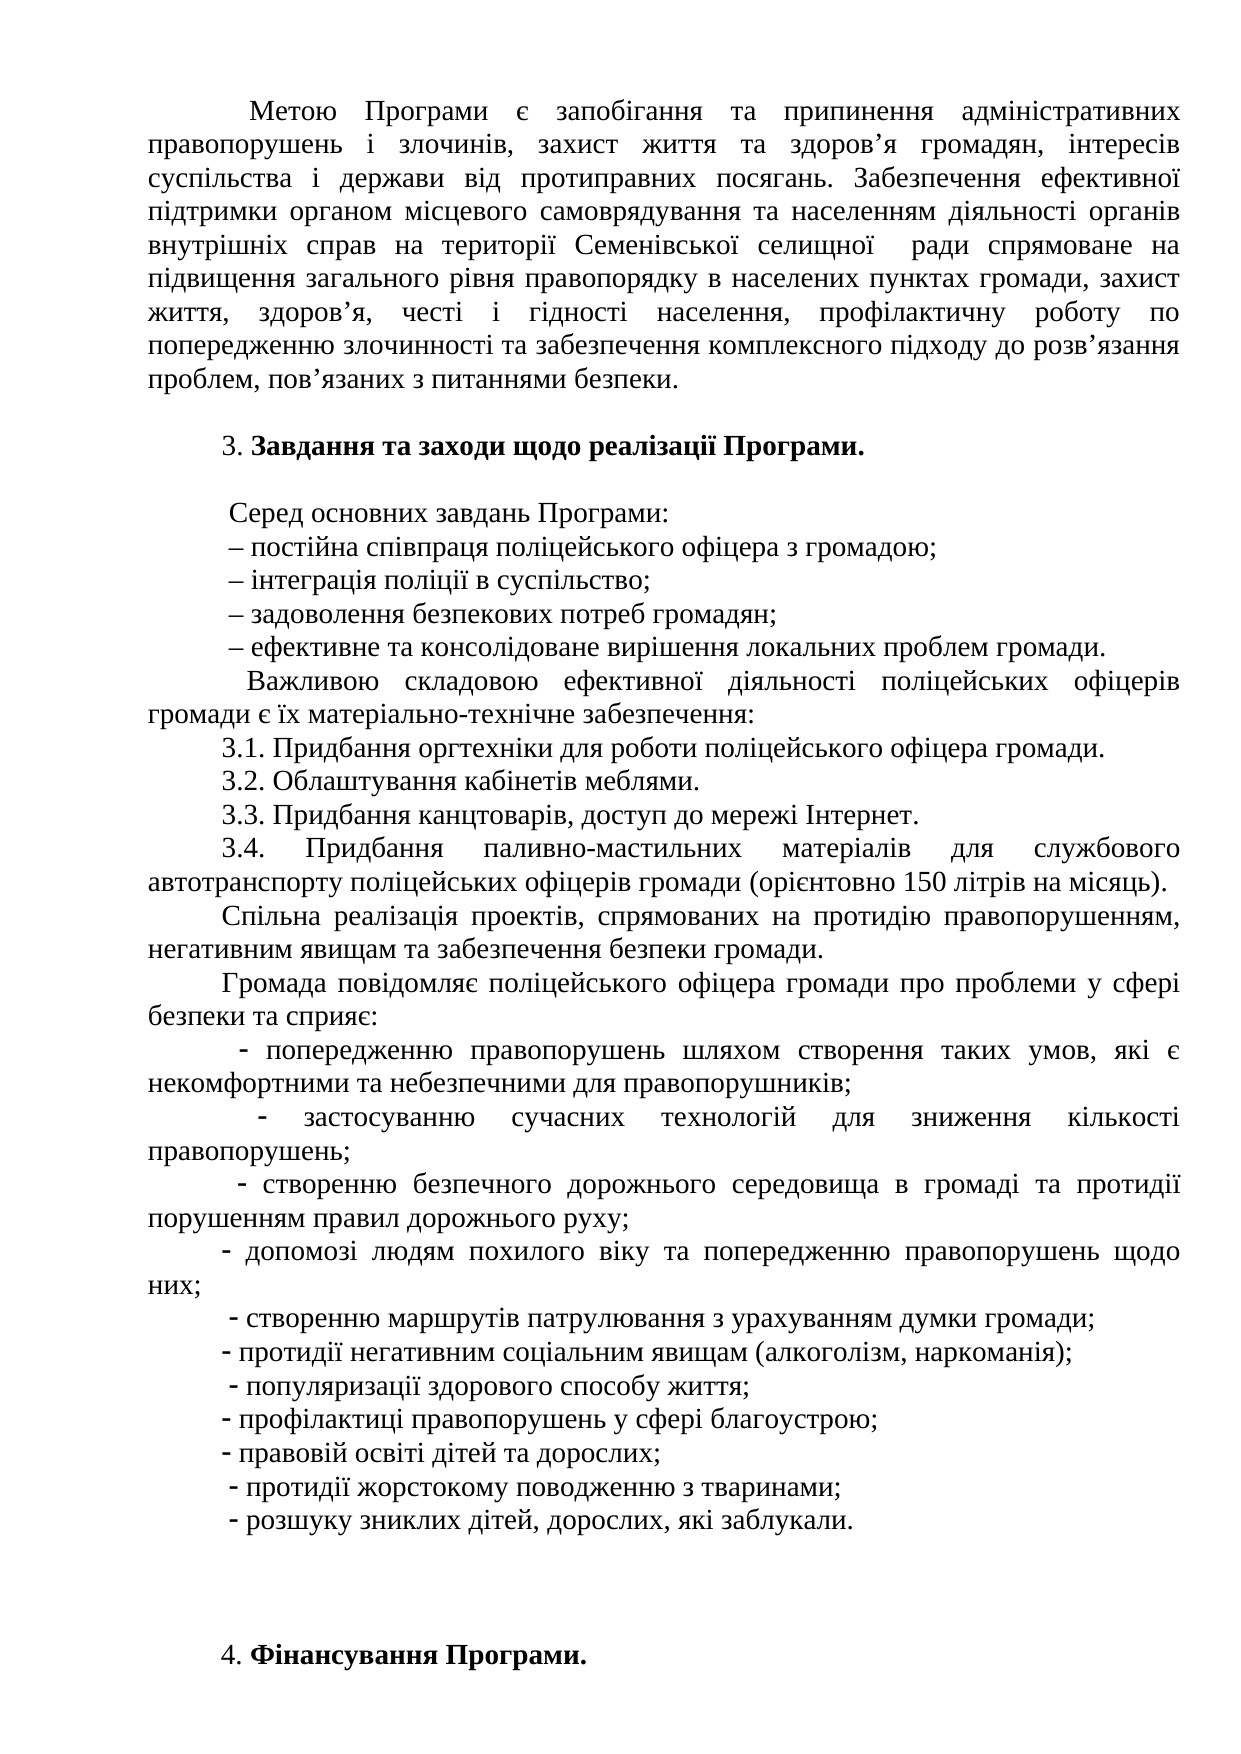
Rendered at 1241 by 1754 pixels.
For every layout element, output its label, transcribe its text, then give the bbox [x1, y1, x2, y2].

text Метою Програми є запобігання та припинення адміністративних правопорушень і злочинів, захист життя та здоров’я громадян, інтересів суспільства і держави від протиправних посягань. Забезпечення ефективної підтримки органом місцевого самоврядування та населенням діяльності органів внутрішніх справ на території Семенівської селищної ради спрямоване на підвищення загального рівня правопорядку в населених пунктах громади, захист життя, здоров’я, честі і гідності населення, профілактичну роботу по попередженню злочинності та забезпечення комплексного підходу до розв’язання проблем, пов’язаних з питаннями безпеки. [148, 93, 1181, 394]
text Важливою складовою ефективної діяльності поліцейських офіцерів громади є їх матеріально-технічне забезпечення: [148, 663, 1181, 730]
text створенню безпечного дорожнього середовища в громаді та протидії порушенням правил дорожнього руху; [148, 1166, 1181, 1233]
text 3. Завдання та заходи щодо реалізації Програми. [148, 428, 1181, 462]
text 3.2. Облаштування кабінетів меблями. [148, 763, 1181, 797]
text Громада повідомляє поліцейського офіцера громади про проблеми у сфері безпеки та сприяє: [148, 965, 1181, 1032]
text правовій освіті дітей та дорослих; [148, 1435, 1181, 1469]
text – задоволення безпекових потреб громадян; [148, 596, 1181, 629]
text розшуку зниклих дітей, дорослих, які заблукали. [148, 1502, 1181, 1536]
text створенню маршрутів патрулювання з урахуванням думки громади; [148, 1301, 1181, 1334]
text 3.4. Придбання паливно-мастильних матеріалів для службового автотранспорту поліцейських офіцерів громади (орієнтовно 150 літрів на місяць). [148, 831, 1181, 898]
text Спільна реалізація проектів, спрямованих на протидію правопорушенням, негативним явищам та забезпечення безпеки громади. [148, 898, 1181, 965]
text популяризації здорового способу життя; [148, 1368, 1181, 1402]
text застосуванню сучасних технологій для зниження кількості правопорушень; [148, 1099, 1181, 1166]
text попередженню правопорушень шляхом створення таких умов, які є некомфортними та небезпечними для правопорушників; [148, 1032, 1181, 1099]
text протидії жорстокому поводженню з тваринами; [148, 1469, 1181, 1502]
text 3.3. Придбання канцтоварів, доступ до мережі Інтернет. [148, 797, 1181, 831]
text 4. Фінансування Програми. [148, 1637, 1181, 1670]
text – інтеграція поліції в суспільство; [148, 562, 1181, 596]
text Серед основних завдань Програми: [148, 495, 1181, 529]
text допомозі людям похилого віку та попередженню правопорушень щодо них; [148, 1233, 1181, 1301]
text протидії негативним соціальним явищам (алкоголізм, наркоманія); [148, 1334, 1181, 1368]
text – постійна співпраця поліцейського офіцера з громадою; [148, 529, 1181, 562]
text – ефективне та консолідоване вирішення локальних проблем громади. [148, 629, 1181, 663]
text профілактиці правопорушень у сфері благоустрою; [148, 1402, 1181, 1435]
text 3.1. Придбання оргтехніки для роботи поліцейського офіцера громади. [148, 730, 1181, 763]
